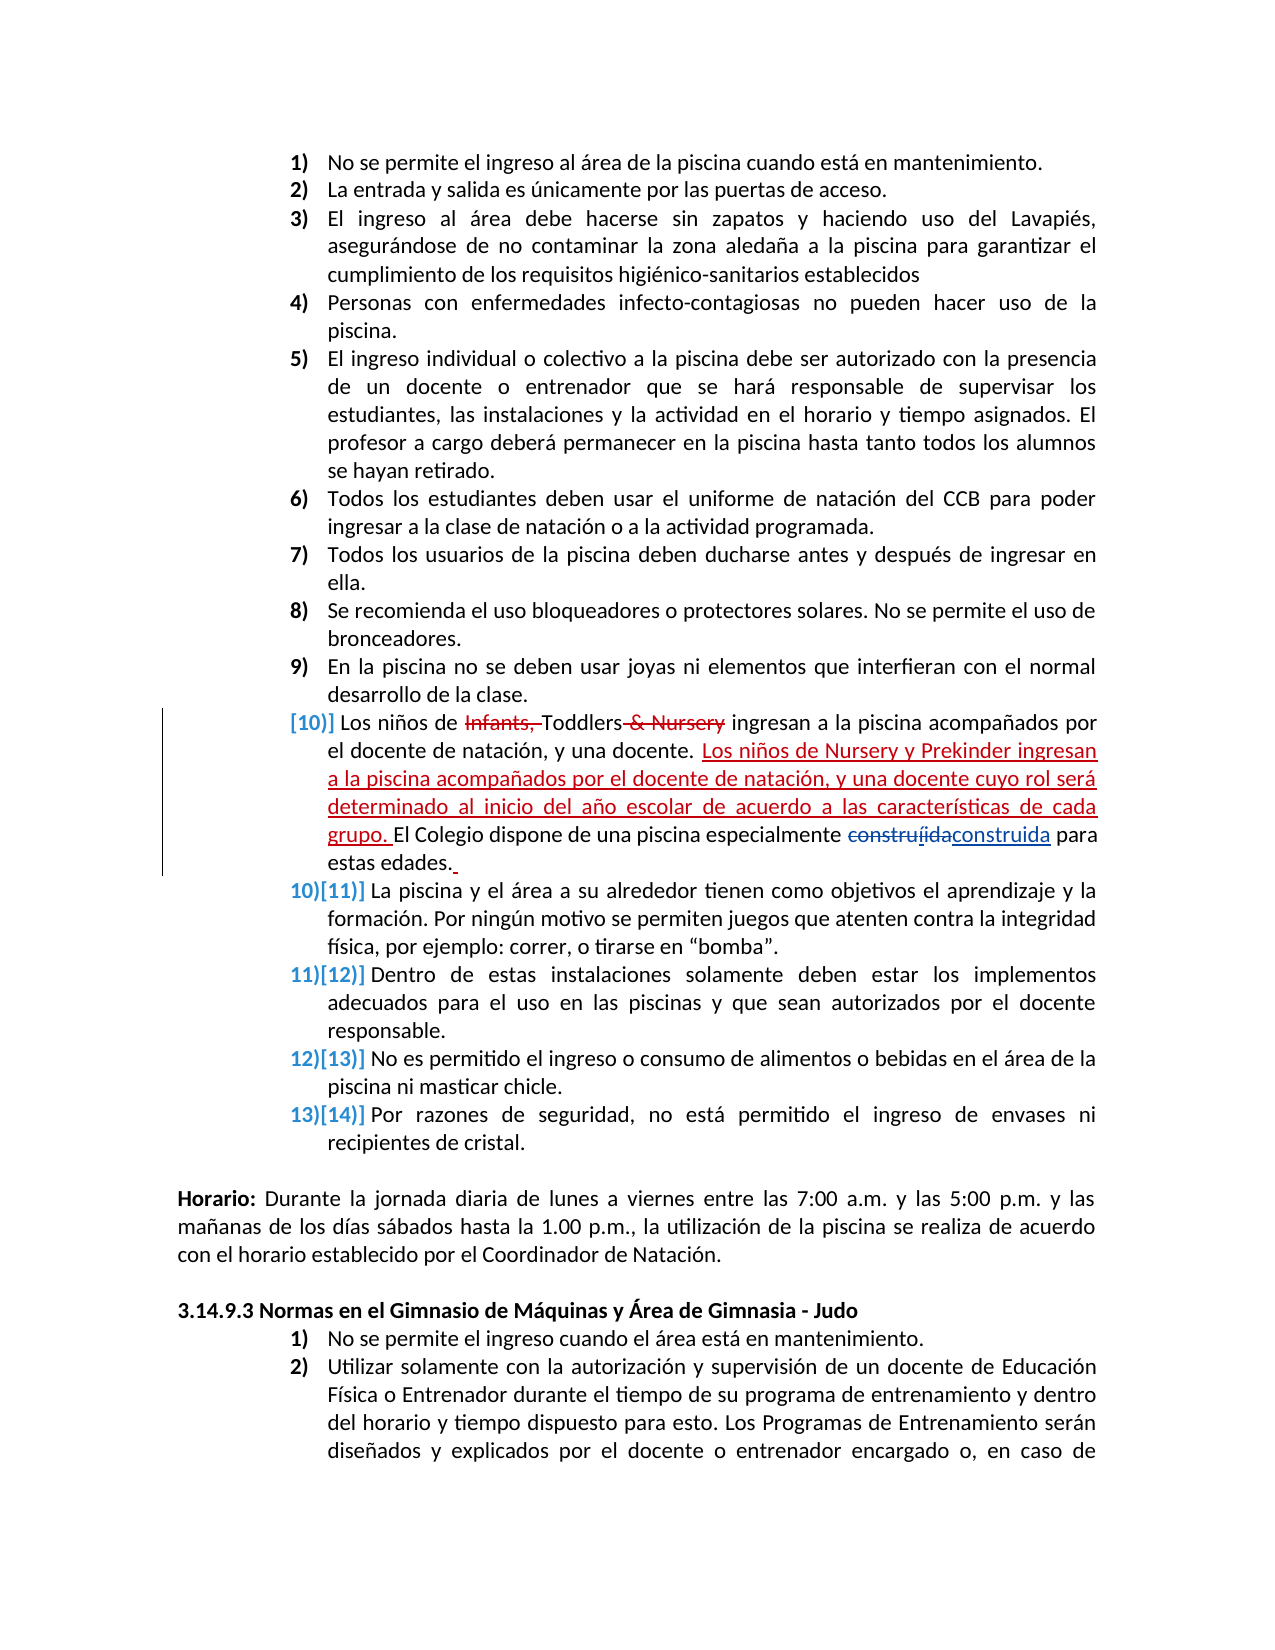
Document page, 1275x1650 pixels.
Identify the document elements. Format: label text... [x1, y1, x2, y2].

list No es permitido el ingreso o consumo de alimentos o bebidas en el área de la piscina ni masticar chicle. [290, 1044, 1098, 1100]
list Se recomienda el uso bloqueadores o protectores solares. No se permite el uso de bronceadores. [290, 596, 1098, 652]
list No se permite el ingreso al área de la piscina cuando está en mantenimiento. [290, 148, 1098, 176]
list La entrada y salida es únicamente por las puertas de acceso. [290, 176, 1098, 204]
list Los niños de Toddlers ingresan a la piscina acompañados por el docente de natación, y una docente. El Colegio dispone de una piscina especialmente para estas edades. [290, 708, 1098, 876]
text 3.14.9.3 Normas en el Gimnasio de Máquinas y Área de Gimnasia - Judo [177, 1296, 1098, 1324]
list No se permite el ingreso cuando el área está en mantenimiento. [290, 1324, 1098, 1352]
list El ingreso individual o colectivo a la piscina debe ser autorizado con la presencia de un docente o entrenador que se hará responsable de supervisar los estudiantes, las instalaciones y la actividad en el horario y tiempo asignados. El profesor a cargo deberá permanecer en la piscina hasta tanto todos los alumnos se hayan retirado. [290, 344, 1098, 484]
list En la piscina no se deben usar joyas ni elementos que interfieran con el normal desarrollo de la clase. [290, 652, 1098, 708]
list Dentro de estas instalaciones solamente deben estar los implementos adecuados para el uso en las piscinas y que sean autorizados por el docente responsable. [290, 960, 1098, 1044]
list Todos los usuarios de la piscina deben ducharse antes y después de ingresar en ella. [290, 540, 1098, 596]
list Por razones de seguridad, no está permitido el ingreso de envases ni recipientes de cristal. [290, 1100, 1098, 1156]
list El ingreso al área debe hacerse sin zapatos y haciendo uso del Lavapiés, asegurándose de no contaminar la zona aledaña a la piscina para garantizar el cumplimiento de los requisitos higiénico-sanitarios establecidos [290, 204, 1098, 288]
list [290, 1352, 1098, 1464]
text Horario: Durante la jornada diaria de lunes a viernes entre las 7:00 a.m. y las 5:00 p.m. y las mañanas de los días sábados hasta la 1.00 p.m., la utilización de la piscina se realiza de acuerdo con el horario establecido por el Coordinador de Natación. [177, 1184, 1098, 1268]
list Todos los estudiantes deben usar el uniforme de natación del CCB para poder ingresar a la clase de natación o a la actividad programada. [290, 484, 1098, 540]
list Personas con enfermedades infecto-contagiosas no pueden hacer uso de la piscina. [290, 288, 1098, 344]
list La piscina y el área a su alrededor tienen como objetivos el aprendizaje y la formación. Por ningún motivo se permiten juegos que atenten contra la integridad física, por ejemplo: correr, o tirarse en “bomba”. [290, 876, 1098, 960]
